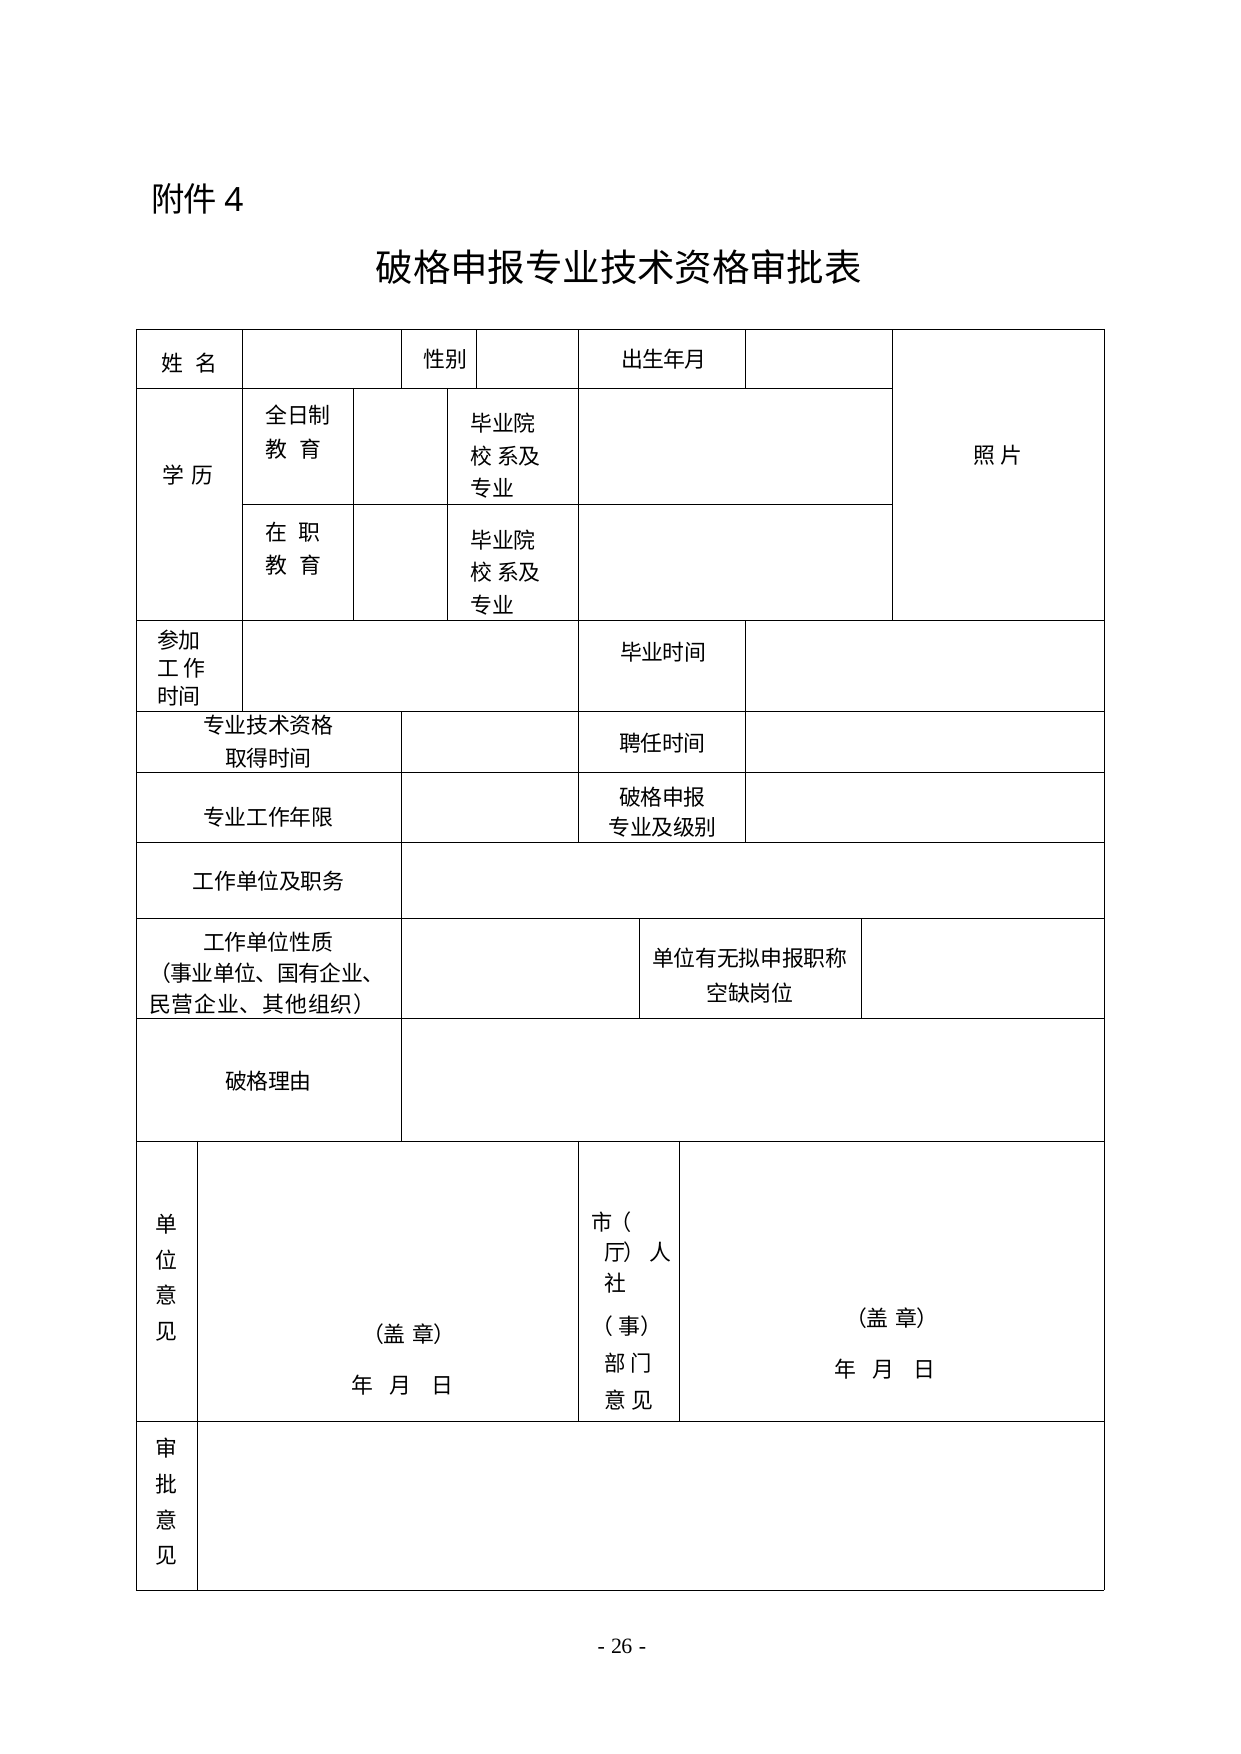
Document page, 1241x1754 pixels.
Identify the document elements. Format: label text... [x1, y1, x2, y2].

table_header 姓 名 [137, 330, 242, 388]
table_cell [746, 773, 1104, 842]
table_cell 全日制 教 育 [243, 389, 353, 504]
table_cell [402, 773, 578, 842]
table_cell 专业技术资格 取得时间 [137, 712, 401, 772]
table_cell （盖 章） 年 月 日 [680, 1142, 1104, 1421]
table_cell 单位有无拟申报职称 空缺岗位 [640, 919, 861, 1018]
table_cell [402, 712, 578, 772]
table_header [243, 330, 401, 388]
table_header [477, 330, 578, 388]
table_cell [402, 919, 639, 1018]
table_cell [243, 621, 578, 711]
table_cell [402, 1019, 1104, 1141]
table_header [746, 330, 892, 388]
table_cell 毕业时间 [579, 621, 745, 711]
table_cell 毕业院校 系及专业 [448, 505, 578, 620]
table_cell 在 职 教 育 [243, 505, 353, 620]
table_cell [579, 505, 892, 620]
table_cell 单 位 意 见 [137, 1142, 197, 1421]
text 破格申报专业技术资格审批表 [136, 249, 1104, 290]
table_header 出生年月 [579, 330, 745, 388]
table_cell 市（ 厅） 人 社 （ 事） 部 门 意 见 [579, 1142, 679, 1421]
table_cell 工作单位及职务 [137, 843, 401, 918]
table_cell [198, 1422, 1104, 1590]
table_cell 审 批 意 见 [137, 1422, 197, 1590]
table_cell [354, 389, 447, 504]
table_cell 破格申报 专业及级别 [579, 773, 745, 842]
table_cell 毕业院校 系及专业 [448, 389, 578, 504]
table_cell （盖 章） 年 月 日 [198, 1142, 578, 1421]
table_cell 破格理由 [137, 1019, 401, 1141]
table_cell 学 历 [137, 389, 242, 620]
table_cell 工作单位性质 （事业单位、国有企业、 民营企业、其他组织） [137, 919, 401, 1018]
table_cell [402, 843, 1104, 918]
text 附件 4 [136, 182, 1104, 218]
table_cell [746, 712, 1104, 772]
table_header 性别 [402, 330, 476, 388]
table_cell 专业工作年限 [137, 773, 401, 842]
table_cell [862, 919, 1104, 1018]
table_header 照 片 [893, 330, 1104, 620]
table_cell 聘任时间 [579, 712, 745, 772]
table_cell [579, 389, 892, 504]
table_cell [746, 621, 1104, 711]
table_cell 参加工 作时间 [137, 621, 242, 711]
table_cell [354, 505, 447, 620]
